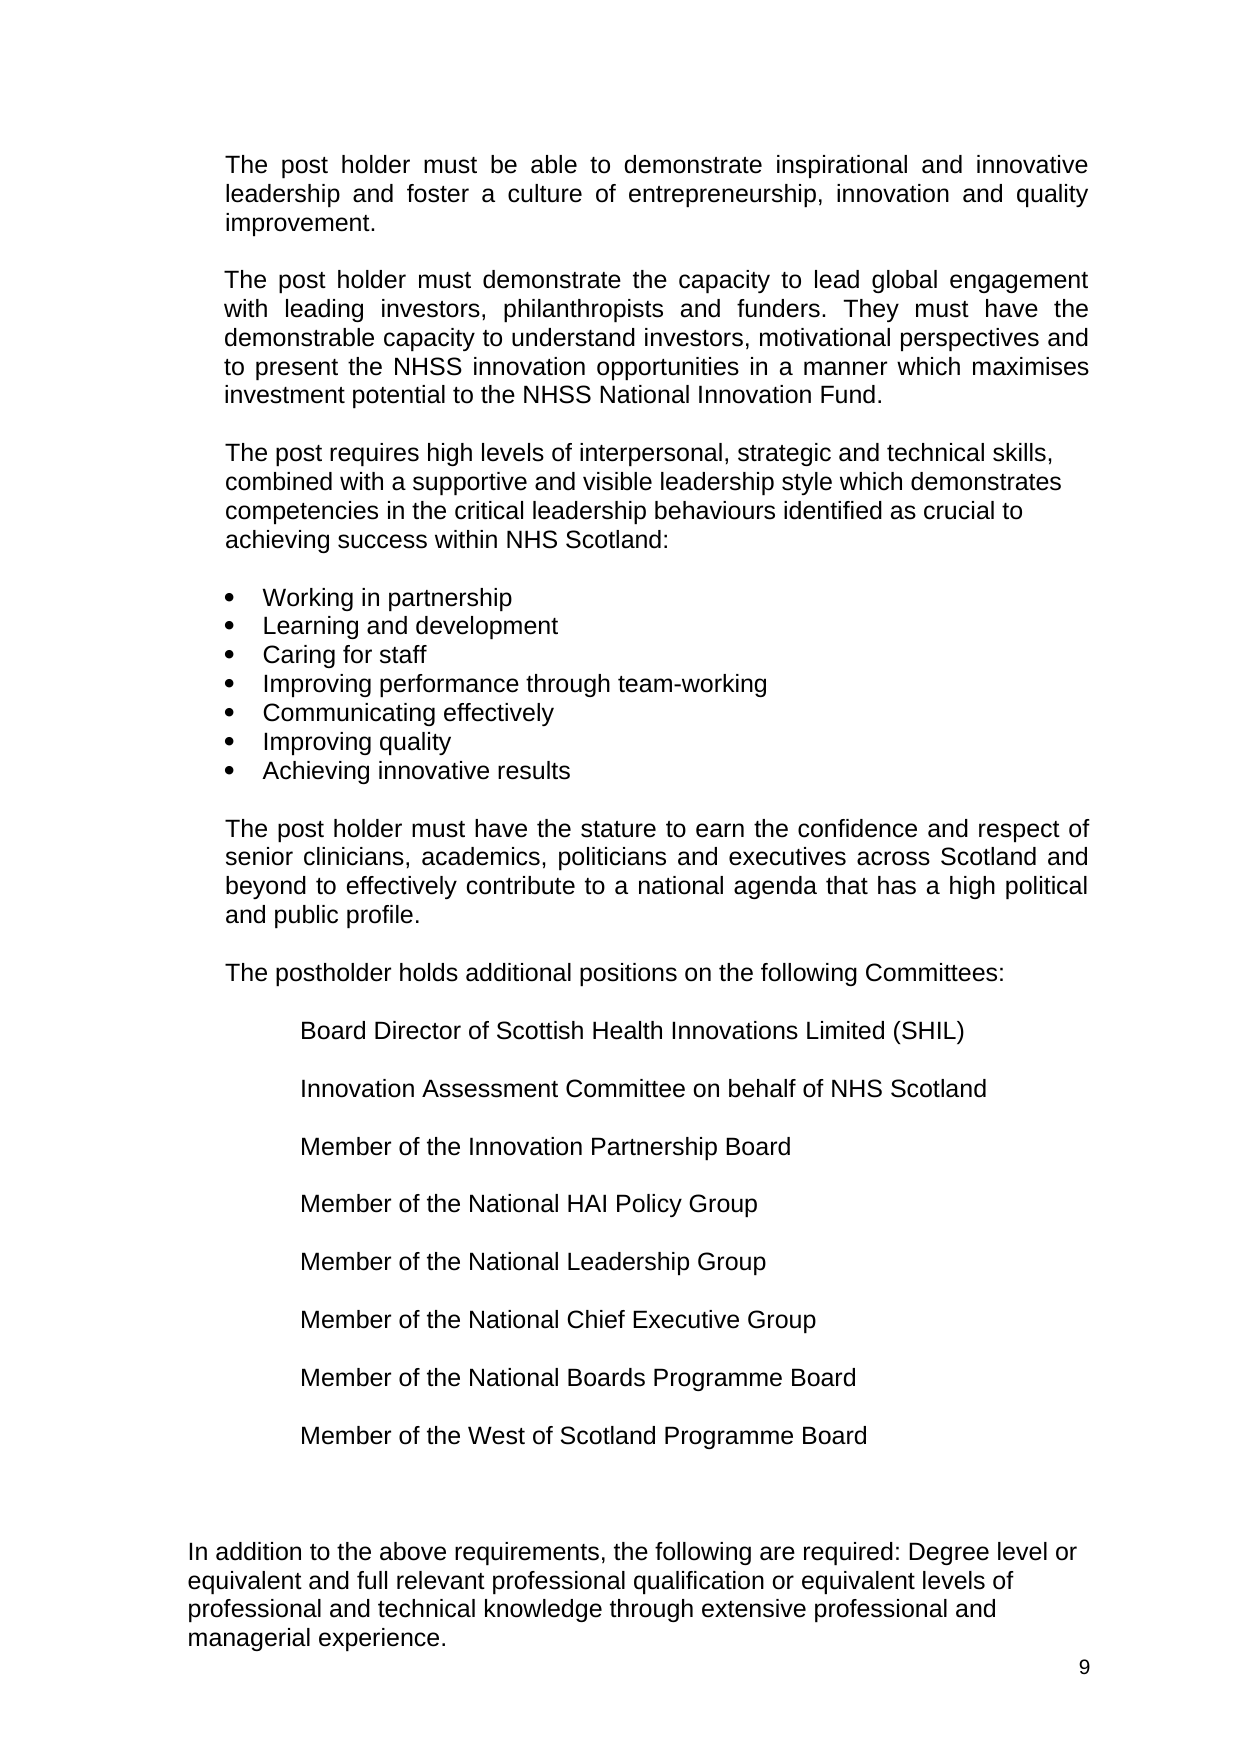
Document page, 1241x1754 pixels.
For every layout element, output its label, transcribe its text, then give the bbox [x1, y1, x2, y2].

text In addition to the above requirements, the following are required: Degree level or equivalent and full relevant professional qualification or equivalent levels of professional and technical knowledge through extensive professional and managerial experience. [187, 1537, 1090, 1652]
text Board Director of Scottish Health Innovations Limited (SHIL) [300, 1016, 1090, 1044]
list Caring for staff [225, 640, 1090, 669]
text Member of the National HAI Policy Group [300, 1189, 1090, 1218]
text The postholder holds additional positions on the following Committees: [150, 958, 1090, 987]
text Member of the West of Scotland Programme Board [300, 1421, 1090, 1450]
text The post holder must demonstrate the capacity to lead global engagement with leading investors, philanthropists and funders. They must have the demonstrable capacity to understand investors, motivational perspectives and to present the NHSS innovation opportunities in a manner which maximises investment potential to the NHSS National Innovation Fund. [224, 265, 1090, 409]
list Communicating effectively [225, 698, 1090, 727]
text The post holder must be able to demonstrate inspirational and innovative leadership and foster a culture of entrepreneurship, innovation and quality improvement. [225, 150, 1090, 236]
text Member of the National Chief Executive Group [300, 1305, 1090, 1334]
text Member of the Innovation Partnership Board [300, 1132, 1090, 1160]
list Learning and development [225, 611, 1090, 640]
text Member of the National Boards Programme Board [300, 1363, 1090, 1392]
text The post holder must have the stature to earn the confidence and respect of senior clinicians, academics, politicians and executives across Scotland and beyond to effectively contribute to a national agenda that has a high political and public profile. [225, 814, 1090, 929]
text Innovation Assessment Committee on behalf of NHS Scotland [300, 1074, 1090, 1102]
text The post requires high levels of interpersonal, strategic and technical skills, combined with a supportive and visible leadership style which demonstrates competencies in the critical leadership behaviours identified as crucial to achieving success within NHS Scotland: [225, 438, 1090, 553]
list Improving performance through team-working [225, 669, 1090, 698]
list Improving quality [225, 727, 1090, 756]
text Member of the National Leadership Group [300, 1247, 1090, 1276]
list Achieving innovative results [225, 756, 1090, 784]
list Working in partnership [225, 582, 1090, 611]
